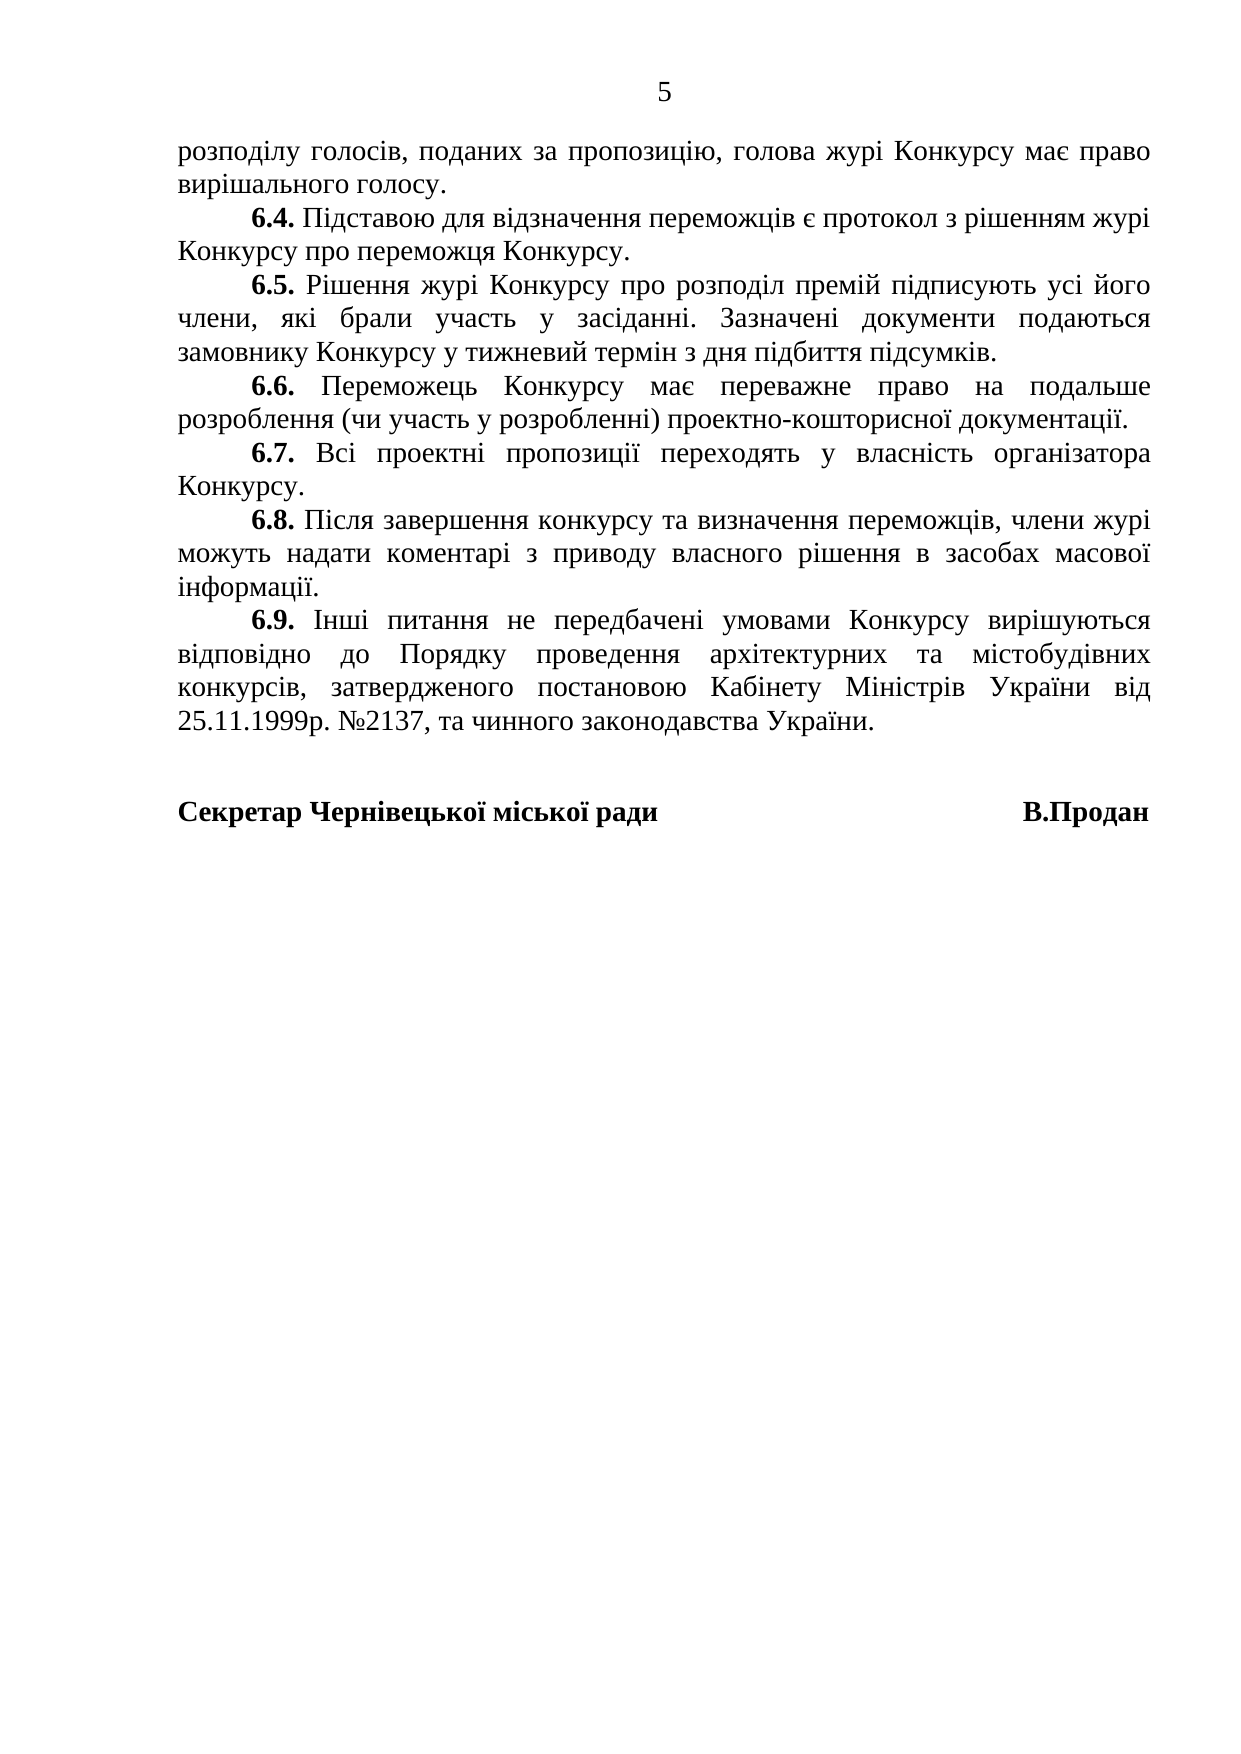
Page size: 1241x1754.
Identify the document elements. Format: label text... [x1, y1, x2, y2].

text 6.4. Підставою для відзначення переможців є протокол з рішенням журі Конкурсу про переможця Конкурсу. [177, 200, 1152, 267]
text 6.7. Всі проектні пропозиції переходять у власність організатора Конкурсу. [177, 435, 1152, 502]
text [177, 133, 1152, 200]
text 6.9. Інші питання не передбачені умовами Конкурсу вирішуються відповідно до Порядку проведення архітектурних та містобудівних конкурсів, затвердженого постановою Кабінету Міністрів України від 25.11.1999р. №2137, та чинного законодавства України. [177, 602, 1152, 737]
text 6.8. Після завершення конкурсу та визначення переможців, члени журі можуть надати коментарі з приводу власного рішення в засобах масової інформації. [177, 502, 1152, 602]
text 6.6. Переможець Конкурсу має переважне право на подальше розроблення (чи участь у розробленні) проектно-кошторисної документації. [177, 368, 1152, 435]
text Секретар Чернівецької міської ради В.Продан [177, 794, 1152, 828]
text 6.5. Рішення журі Конкурсу про розподіл премій підписують усі його члени, які брали участь у засіданні. Зазначені документи подаються замовнику Конкурсу у тижневий термін з дня підбиття підсумків. [177, 267, 1152, 368]
